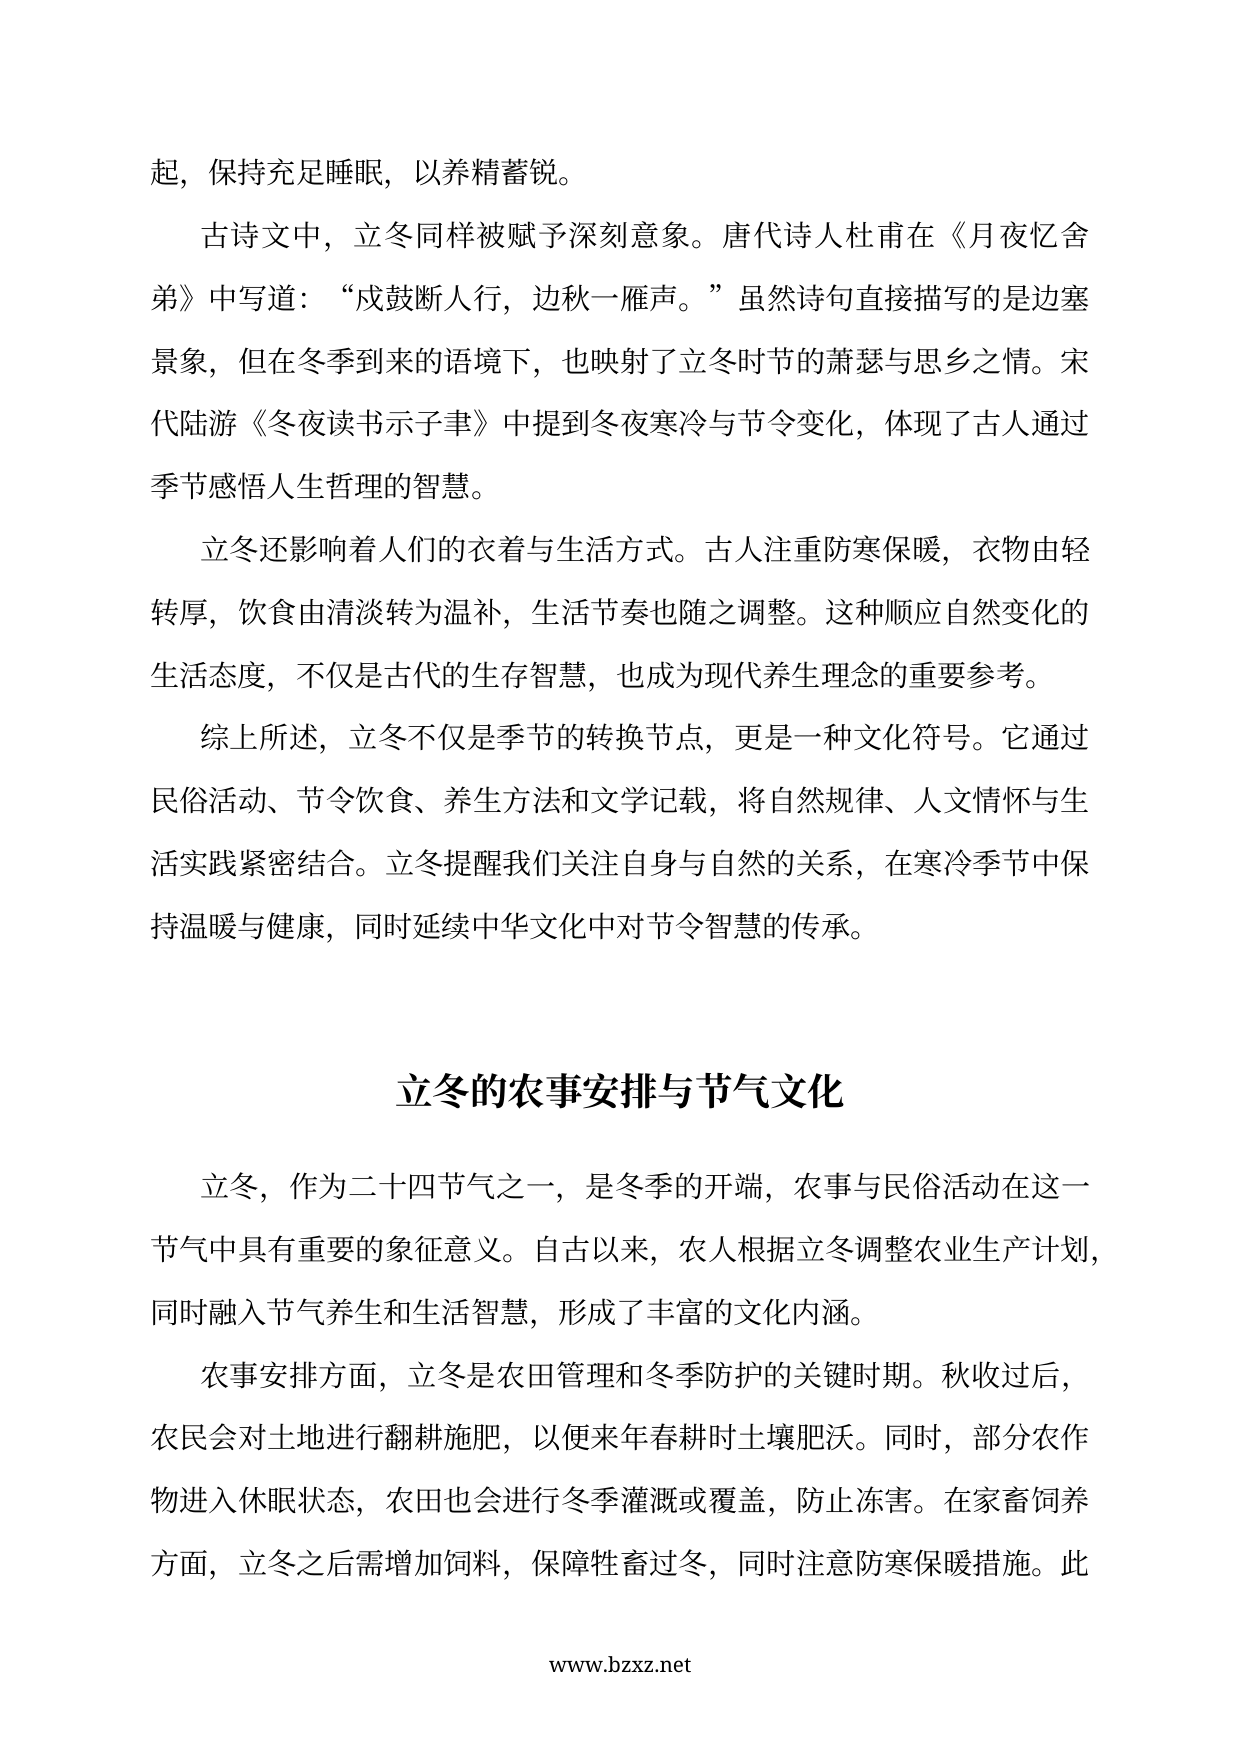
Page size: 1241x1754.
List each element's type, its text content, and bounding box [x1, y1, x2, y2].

subtitle 立冬的农事安排与节气文化 [150, 1062, 1090, 1116]
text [150, 150, 1090, 192]
text 综上所述，立冬不仅是季节的转换节点，更是一种文化符号。它通过民俗活动、节令饮食、养生方法和文学记载，将自然规律、人文情怀与生活实践紧密结合。立冬提醒我们关注自身与自然的关系，在寒冷季节中保持温暖与健康，同时延续中华文化中对节令智慧的传承。 [150, 715, 1090, 946]
text 立冬，作为二十四节气之一，是冬季的开端，农事与民俗活动在这一节气中具有重要的象征意义。自古以来，农人根据立冬调整农业生产计划，同时融入节气养生和生活智慧，形成了丰富的文化内涵。 [150, 1164, 1090, 1332]
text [150, 1353, 1090, 1583]
text 古诗文中，立冬同样被赋予深刻意象。唐代诗人杜甫在《月夜忆舍弟》中写道：“戍鼓断人行，边秋一雁声。”虽然诗句直接描写的是边塞景象，但在冬季到来的语境下，也映射了立冬时节的萧瑟与思乡之情。宋代陆游《冬夜读书示子聿》中提到冬夜寒冷与节令变化，体现了古人通过季节感悟人生哲理的智慧。 [150, 213, 1090, 506]
text 立冬还影响着人们的衣着与生活方式。古人注重防寒保暖，衣物由轻转厚，饮食由清淡转为温补，生活节奏也随之调整。这种顺应自然变化的生活态度，不仅是古代的生存智慧，也成为现代养生理念的重要参考。 [150, 527, 1090, 694]
